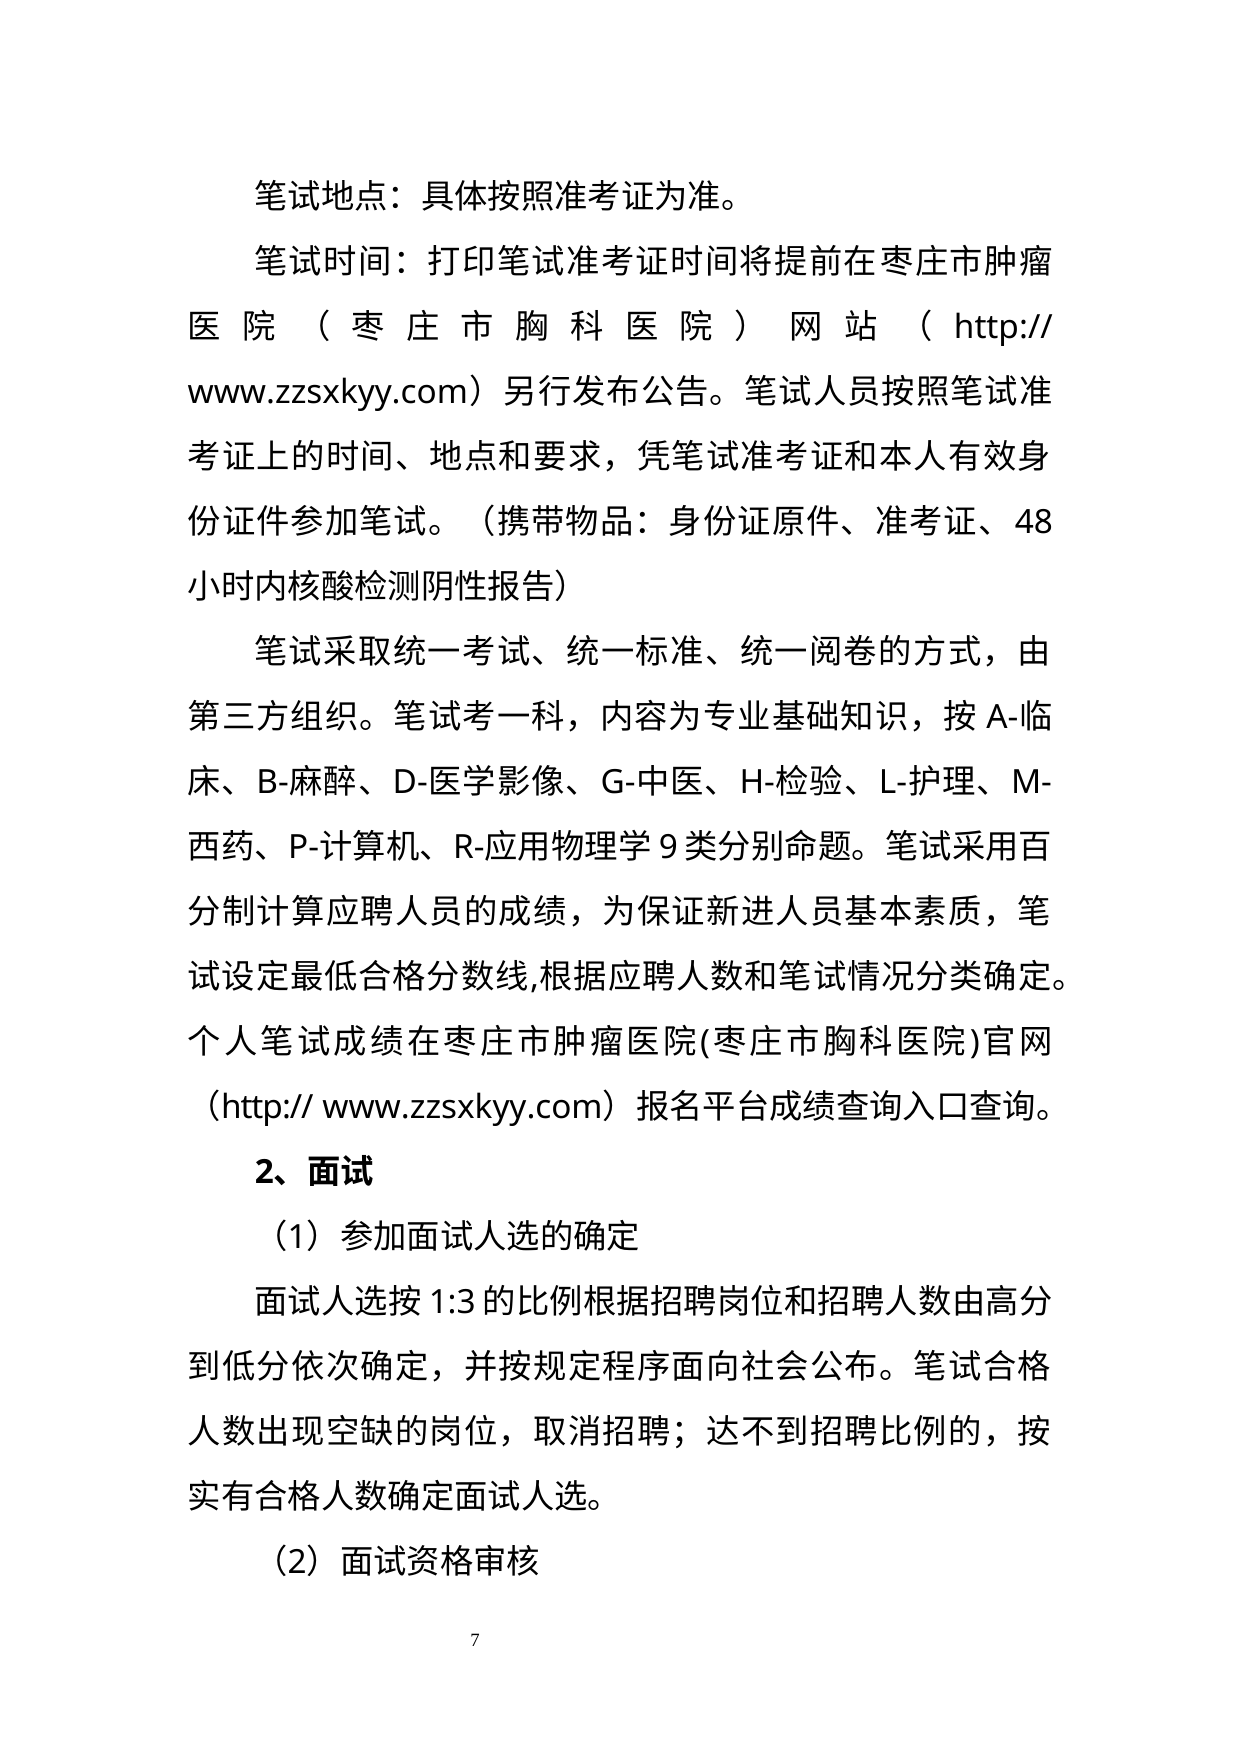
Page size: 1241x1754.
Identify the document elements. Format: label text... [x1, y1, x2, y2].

text （1）参加面试人选的确定 [187, 1202, 1053, 1267]
text 面试人选按1:3的比例根据招聘岗位和招聘人数由高分到低分依次确定，并按规定程序面向社会公布。笔试合格人数出现空缺的岗位，取消招聘；达不到招聘比例的，按实有合格人数确定面试人选。 [187, 1267, 1053, 1527]
text 笔试时间：打印笔试准考证时间将提前在枣庄市肿瘤医院（枣庄市胸科医院）网站（http:// www.zzsxkyy.com）另行发布公告。笔试人员按照笔试准考证上的时间、地点和要求，凭笔试准考证和本人有效身份证件参加笔试。（携带物品：身份证原件、准考证、48小时内核酸检测阴性报告） [187, 227, 1053, 617]
text 2、面试 [187, 1137, 1053, 1202]
list 面试资格审核 [187, 1527, 1053, 1592]
text 笔试采取统一考试、统一标准、统一阅卷的方式，由第三方组织。笔试考一科，内容为专业基础知识，按A-临床、B-麻醉、D-医学影像、G-中医、H-检验、L-护理、M-西药、P-计算机、R-应用物理学9类分别命题。笔试采用百分制计算应聘人员的成绩，为保证新进人员基本素质，笔试设定最低合格分数线,根据应聘人数和笔试情况分类确定。个人笔试成绩在枣庄市肿瘤医院(枣庄市胸科医院)官网（http:// www.zzsxkyy.com）报名平台成绩查询入口查询。 [187, 617, 1053, 1137]
text 笔试地点：具体按照准考证为准。 [187, 162, 1053, 227]
